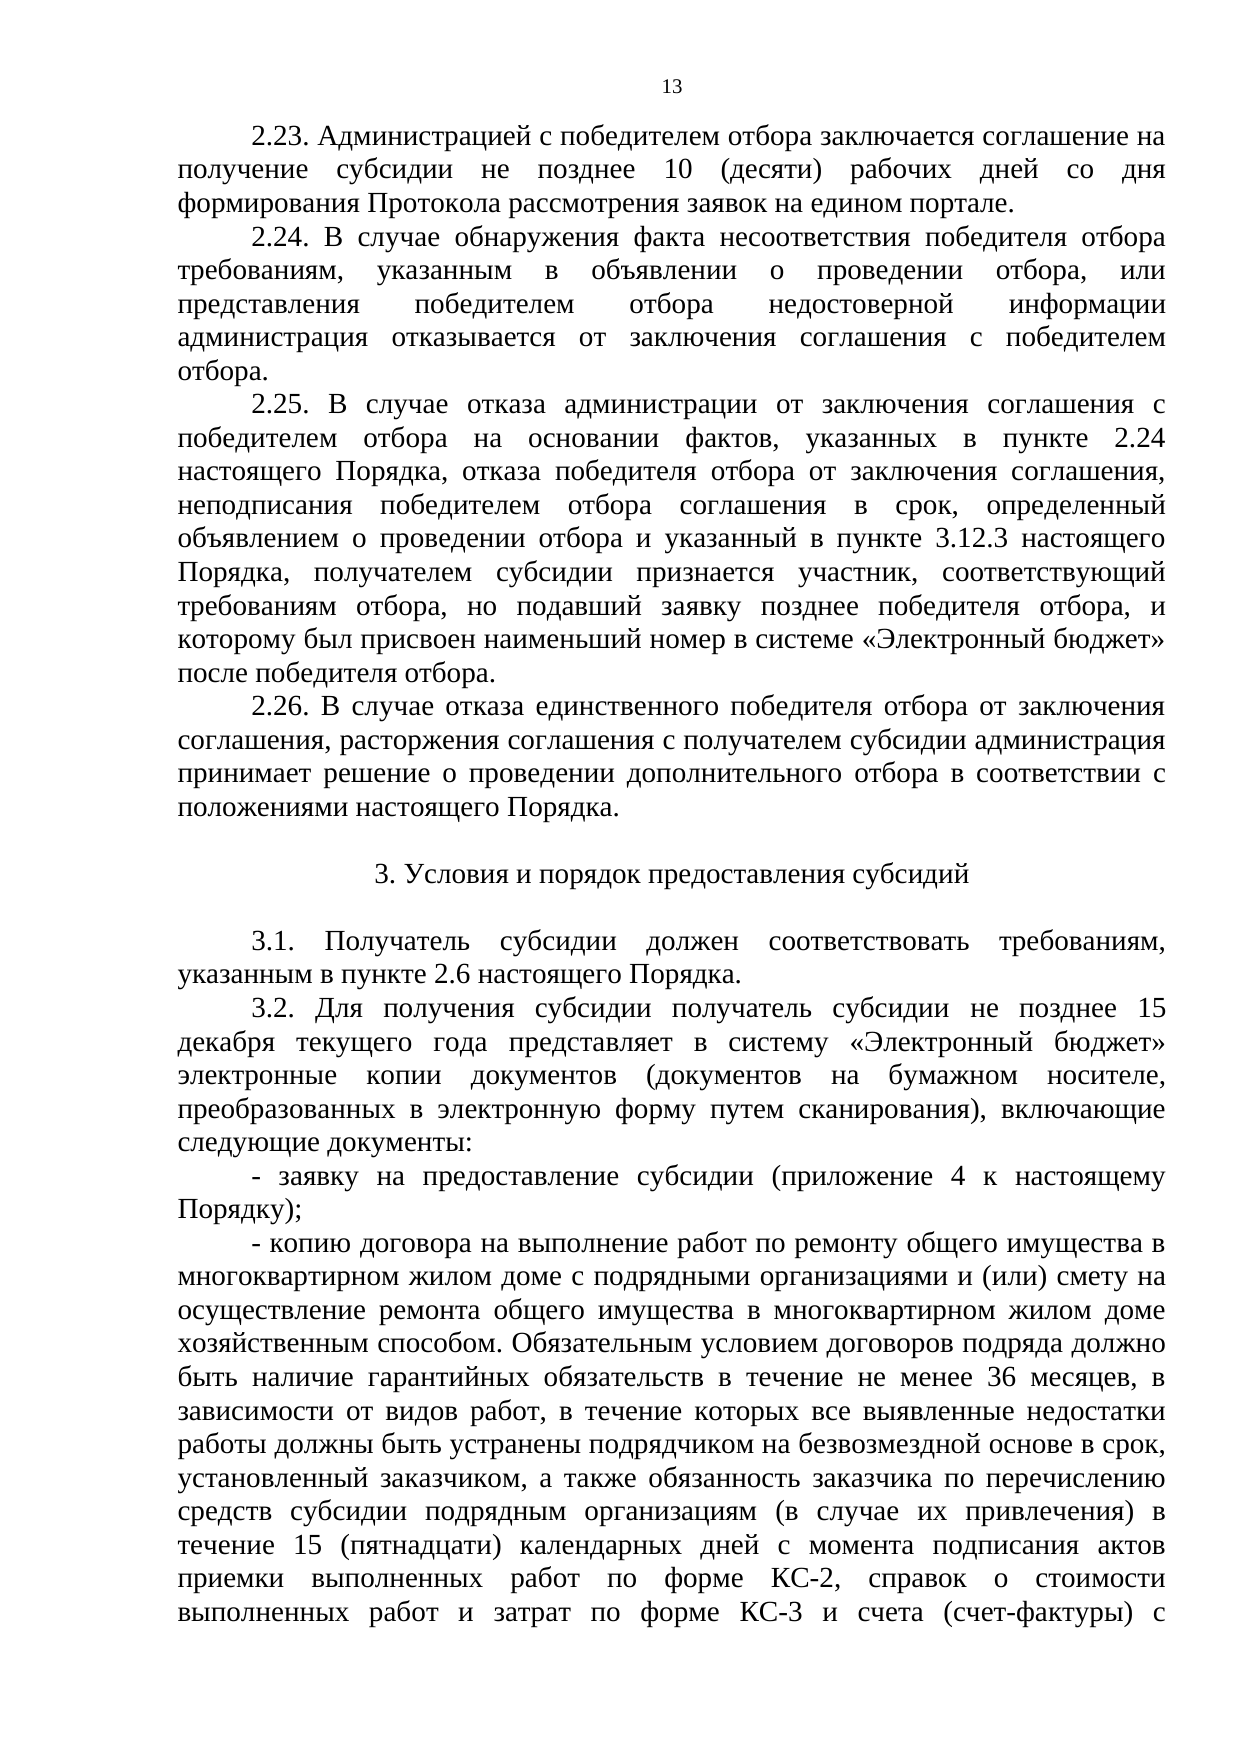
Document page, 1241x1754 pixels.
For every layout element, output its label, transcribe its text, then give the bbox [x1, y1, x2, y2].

text - заявку на предоставление субсидии (приложение 4 к настоящему Порядку); [177, 1158, 1167, 1225]
text 3.2. Для получения субсидии получатель субсидии не позднее 15 декабря текущего года представляет в систему «Электронный бюджет» электронные копии документов (документов на бумажном носителе, преобразованных в электронную форму путем сканирования), включающие следующие документы: [177, 990, 1167, 1158]
text 3.1. Получатель субсидии должен соответствовать требованиям, указанным в пункте 2.6 настоящего Порядка. [177, 923, 1167, 990]
text 2.25. В случае отказа администрации от заключения соглашения с победителем отбора на основании фактов, указанных в пункте 2.24 настоящего Порядка, отказа победителя отбора от заключения соглашения, неподписания победителем отбора соглашения в срок, определенный объявлением о проведении отбора и указанный в пункте 3.12.3 настоящего Порядка, получателем субсидии признается участник, соответствующий требованиям отбора, но подавший заявку позднее победителя отбора, и которому был присвоен наименьший номер в системе «Электронный бюджет» после победителя отбора. [177, 386, 1167, 688]
text 2.26. В случае отказа единственного победителя отбора от заключения соглашения, расторжения соглашения с получателем субсидии администрация принимает решение о проведении дополнительного отбора в соответствии с положениями настоящего Порядка. [177, 688, 1167, 822]
text 2.23. Администрацией с победителем отбора заключается соглашение на получение субсидии не позднее 10 (десяти) рабочих дней со дня формирования Протокола рассмотрения заявок на едином портале. [177, 118, 1167, 219]
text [177, 1225, 1167, 1627]
text 3. Условия и порядок предоставления субсидий [177, 856, 1167, 889]
text 2.24. В случае обнаружения факта несоответствия победителя отбора требованиям, указанным в объявлении о проведении отбора, или представления победителем отбора недостоверной информации администрация отказывается от заключения соглашения с победителем отбора. [177, 219, 1167, 386]
